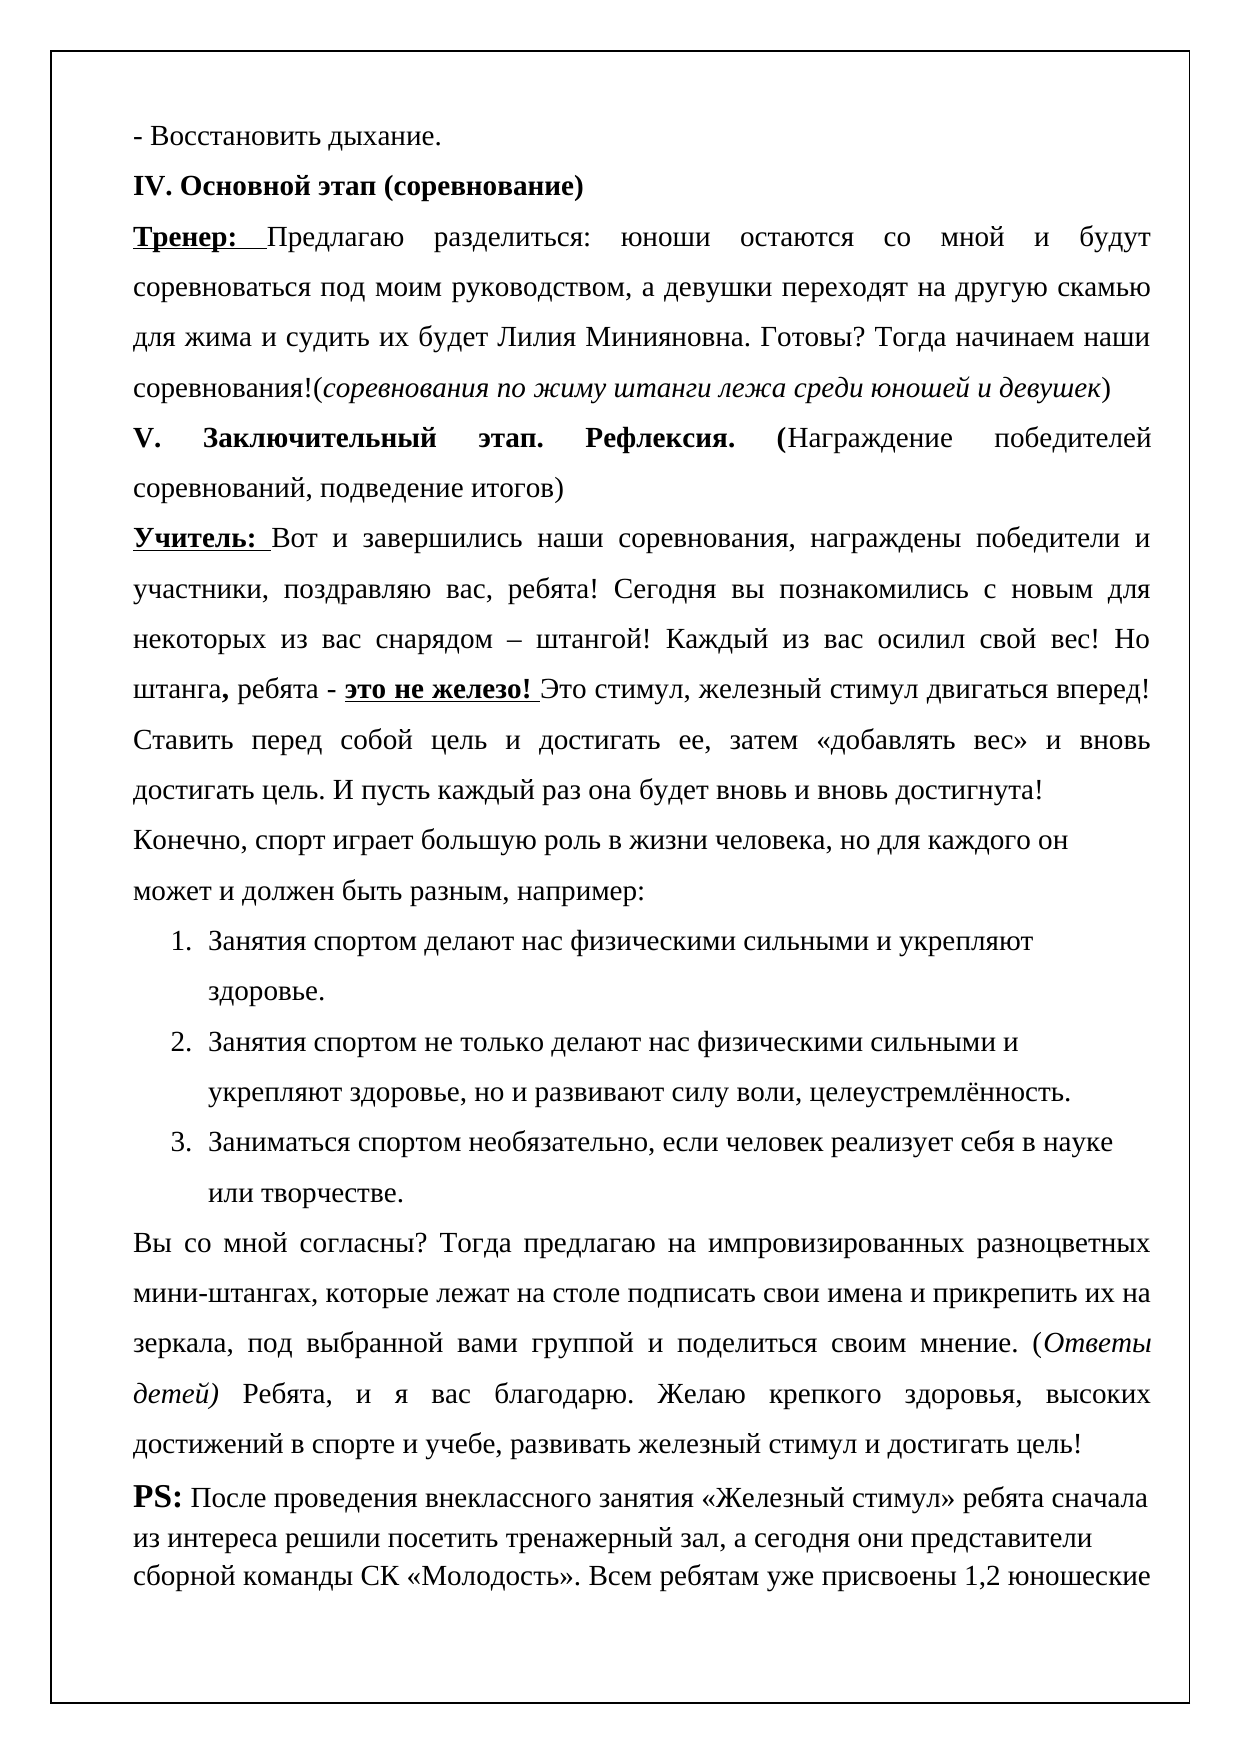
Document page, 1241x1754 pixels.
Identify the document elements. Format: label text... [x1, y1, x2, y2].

text Тренер: Предлагаю разделиться: юноши остаются со мной и будут соревноваться под моим руководством, а девушки переходят на другую скамью для жима и судить их будет Лилия Минияновна. Готовы? Тогда начинаем наши соревнования!(соревнования по жиму штанги лежа среди юношей и девушек) [133, 219, 1152, 403]
text Конечно, спорт играет большую роль в жизни человека, но для каждого он может и должен быть разным, например: [133, 822, 1152, 906]
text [133, 1477, 1152, 1592]
list Занятия спортом не только делают нас физическими сильными и укрепляют здоровье, но и развивают силу воли, целеустремлённость. [170, 1024, 1152, 1108]
text Учитель: Вот и завершились наши соревнования, награждены победители и участники, поздравляю вас, ребята! Сегодня вы познакомились с новым для некоторых из вас снарядом – штангой! Каждый из вас осилил свой вес! Но штанга, ребята - это не железо! Это стимул, железный стимул двигаться вперед! Ставить перед собой цель и достигать ее, затем «добавлять вес» и вновь достигать цель. И пусть каждый раз она будет вновь и вновь достигнута! [133, 521, 1152, 806]
text V. Заключительный этап. Рефлексия. (Награждение победителей соревнований, подведение итогов) [133, 420, 1152, 504]
list Заниматься спортом необязательно, если человек реализует себя в науке или творчестве. [170, 1124, 1152, 1208]
list Занятия спортом делают нас физическими сильными и укрепляют здоровье. [170, 923, 1152, 1007]
text IV. Основной этап (соревнование) [133, 168, 1152, 202]
text Вы со мной согласны? Тогда предлагаю на импровизированных разноцветных мини-штангах, которые лежат на столе подписать свои имена и прикрепить их на зеркала, под выбранной вами группой и поделиться своим мнение. (Ответы детей) Ребята, и я вас благодарю. Желаю крепкого здоровья, высоких достижений в спорте и учебе, развивать железный стимул и достигать цель! [133, 1225, 1152, 1460]
text - Восстановить дыхание. [133, 118, 1152, 152]
